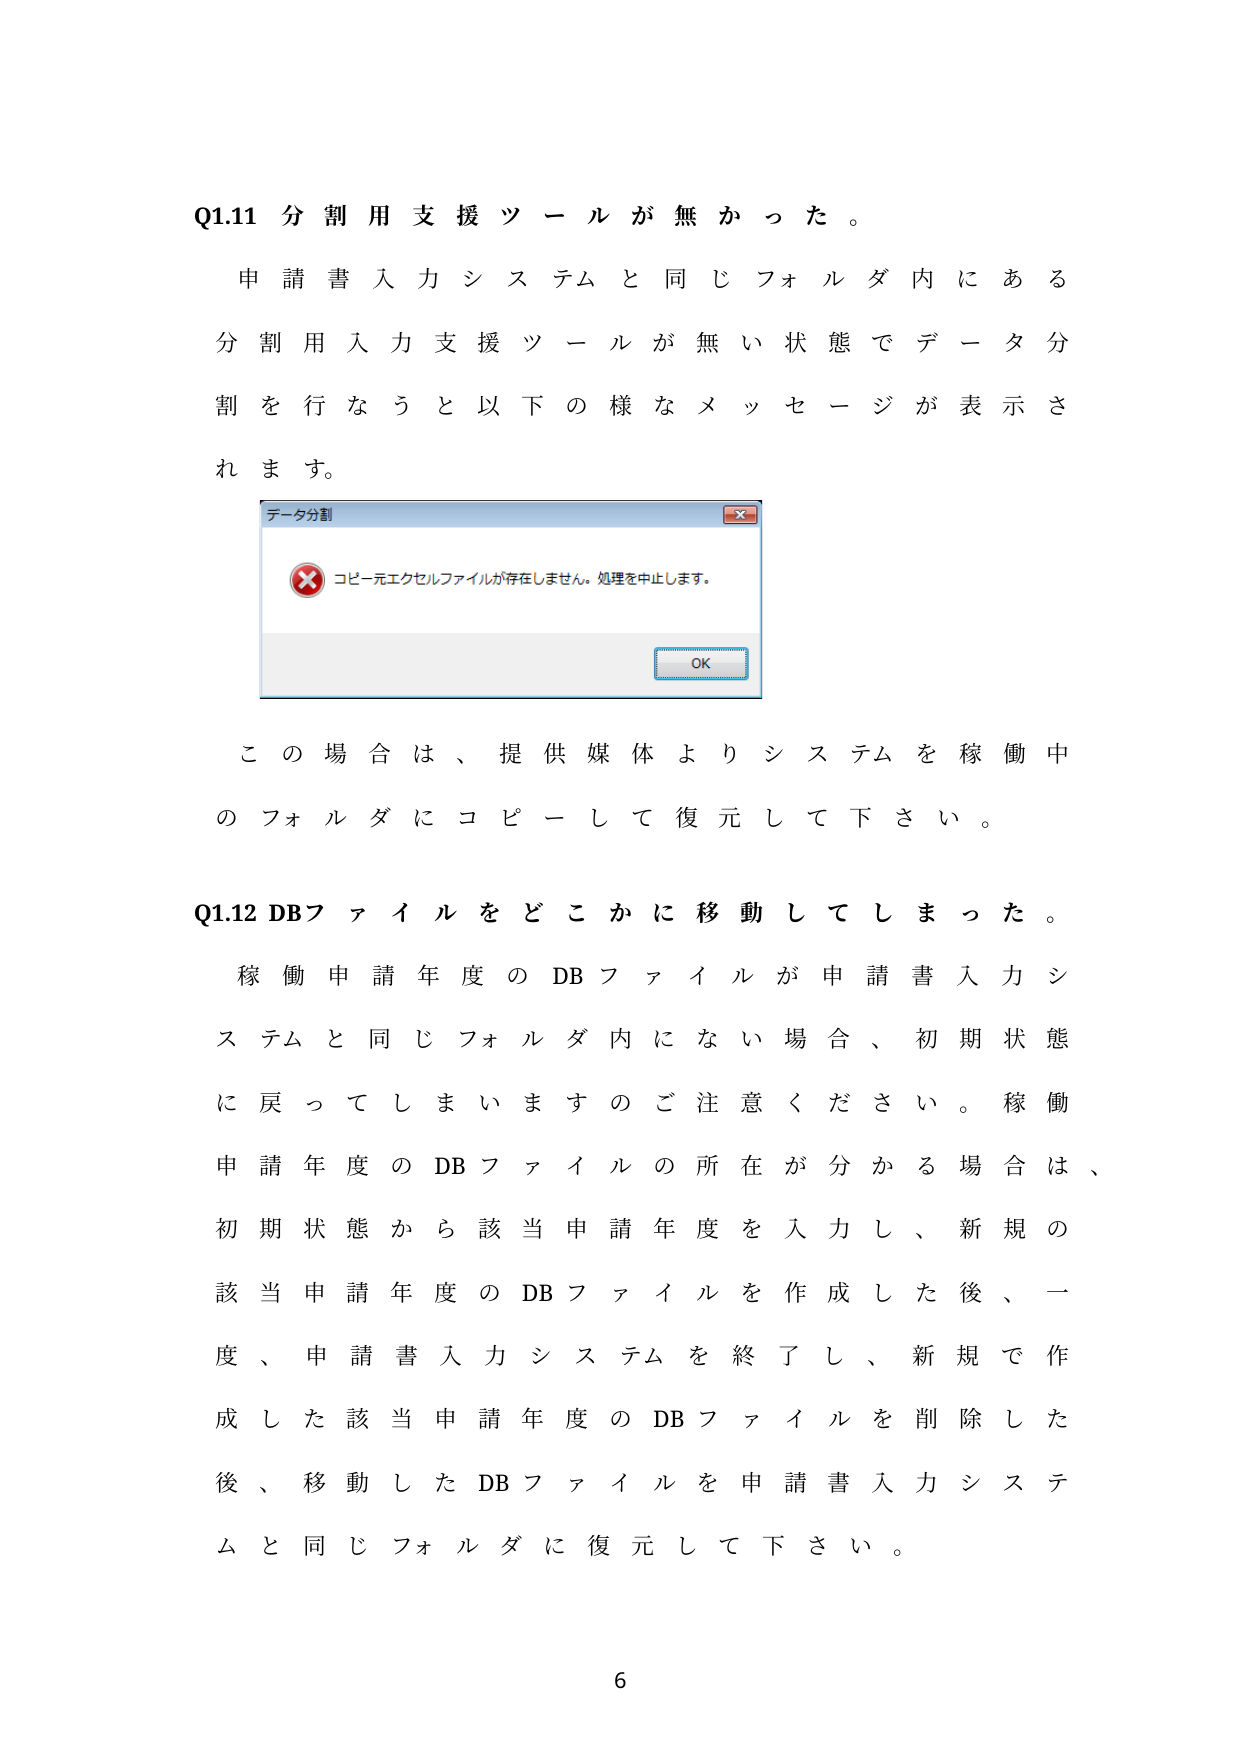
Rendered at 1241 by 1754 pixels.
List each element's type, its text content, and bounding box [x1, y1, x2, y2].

text 申請書入力システムと同じフォルダ内にある分割用入力支援ツールが無い状態でデータ分割を行なうと以下の様なメッセージが表示されます。 [194, 246, 1090, 499]
text Q1.12 DBファイルをどこかに移動してしまった。 [172, 879, 1090, 943]
picture [259, 500, 763, 699]
text 稼働申請年度のDBファイルが申請書入力システムと同じフォルダ内にない場合、初期状態に戻ってしまいますのご注意ください。稼働申請年度のDBファイルの所在が分かる場合は、初期状態から該当申請年度を入力し、新規の該当申請年度のDBファイルを作成した後、一度、申請書入力システムを終了し、新規で作成した該当申請年度のDBファイルを削除した後、移動したDBファイルを申請書入力システムと同じフォルダに復元して下さい。 [194, 943, 1090, 1576]
text Q1.11 分割用支援ツールが無かった。 [172, 183, 1090, 246]
text この場合は、提供媒体よりシステムを稼働中のフォルダにコピーして復元して下さい。 [194, 721, 1090, 848]
